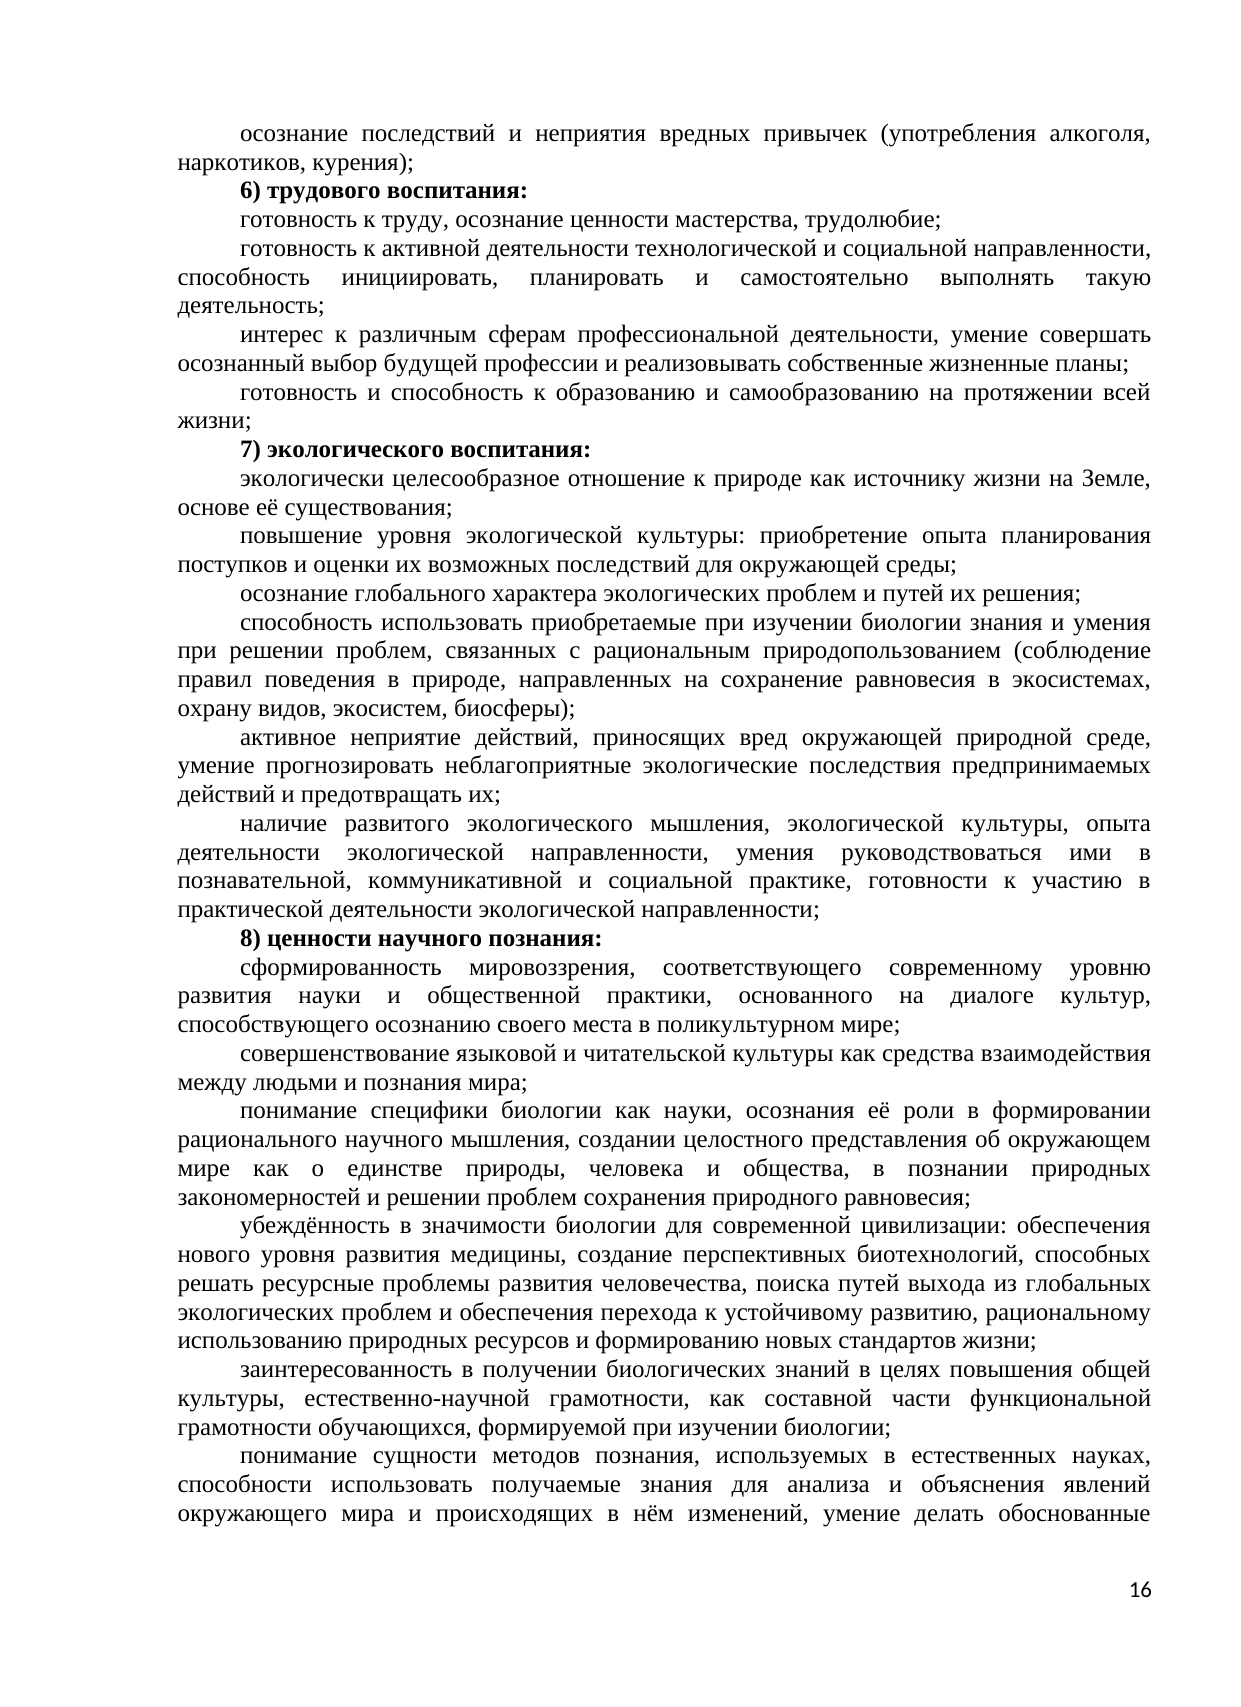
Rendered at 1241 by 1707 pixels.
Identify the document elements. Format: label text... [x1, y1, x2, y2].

text 8) ценности научного познания: [177, 923, 1152, 952]
text 7) экологического воспитания: [177, 434, 1152, 463]
text сформированность мировоззрения, соответствующего современному уровню развития науки и общественной практики, основанного на диалоге культур, способствующего осознанию своего места в поликультурном мире; [177, 952, 1152, 1038]
text заинтересованность в получении биологических знаний в целях повышения общей культуры, естественно-научной грамотности, как составной части функциональной грамотности обучающихся, формируемой при изучении биологии; [177, 1354, 1152, 1441]
text убеждённость в значимости биологии для современной цивилизации: обеспечения нового уровня развития медицины, создание перспективных биотехнологий, способных решать ресурсные проблемы развития человечества, поиска путей выхода из глобальных экологических проблем и обеспечения перехода к устойчивому развитию, рациональному использованию природных ресурсов и формированию новых стандартов жизни; [177, 1211, 1152, 1354]
text наличие развитого экологического мышления, экологической культуры, опыта деятельности экологической направленности, умения руководствоваться ими в познавательной, коммуникативной и социальной практике, готовности к участию в практической деятельности экологической направленности; [177, 808, 1152, 923]
text экологически целесообразное отношение к природе как источнику жизни на Земле, основе её существования; [177, 463, 1152, 521]
text осознание последствий и неприятия вредных привычек (употребления алкоголя, наркотиков, курения); [177, 118, 1152, 176]
text осознание глобального характера экологических проблем и путей их решения; [177, 578, 1152, 607]
text интерес к различным сферам профессиональной деятельности, умение совершать осознанный выбор будущей профессии и реализовывать собственные жизненные планы; [177, 319, 1152, 377]
text готовность и способность к образованию и самообразованию на протяжении всей жизни; [177, 377, 1152, 434]
text способность использовать приобретаемые при изучении биологии знания и умения при решении проблем, связанных с рациональным природопользованием (соблюдение правил поведения в природе, направленных на сохранение равновесия в экосистемах, охрану видов, экосистем, биосферы); [177, 607, 1152, 722]
text готовность к активной деятельности технологической и социальной направленности, способность инициировать, планировать и самостоятельно выполнять такую деятельность; [177, 233, 1152, 319]
text активное неприятие действий, приносящих вред окружающей природной среде, умение прогнозировать неблагоприятные экологические последствия предпринимаемых действий и предотвращать их; [177, 722, 1152, 808]
text готовность к труду, осознание ценности мастерства, трудолюбие; [177, 204, 1152, 233]
text 6) трудового воспитания: [177, 176, 1152, 204]
text повышение уровня экологической культуры: приобретение опыта планирования поступков и оценки их возможных последствий для окружающей среды; [177, 521, 1152, 578]
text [177, 1441, 1152, 1527]
text совершенствование языковой и читательской культуры как средства взаимодействия между людьми и познания мира; [177, 1038, 1152, 1096]
text понимание специфики биологии как науки, осознания её роли в формировании рационального научного мышления, создании целостного представления об окружающем мире как о единстве природы, человека и общества, в познании природных закономерностей и решении проблем сохранения природного равновесия; [177, 1096, 1152, 1211]
